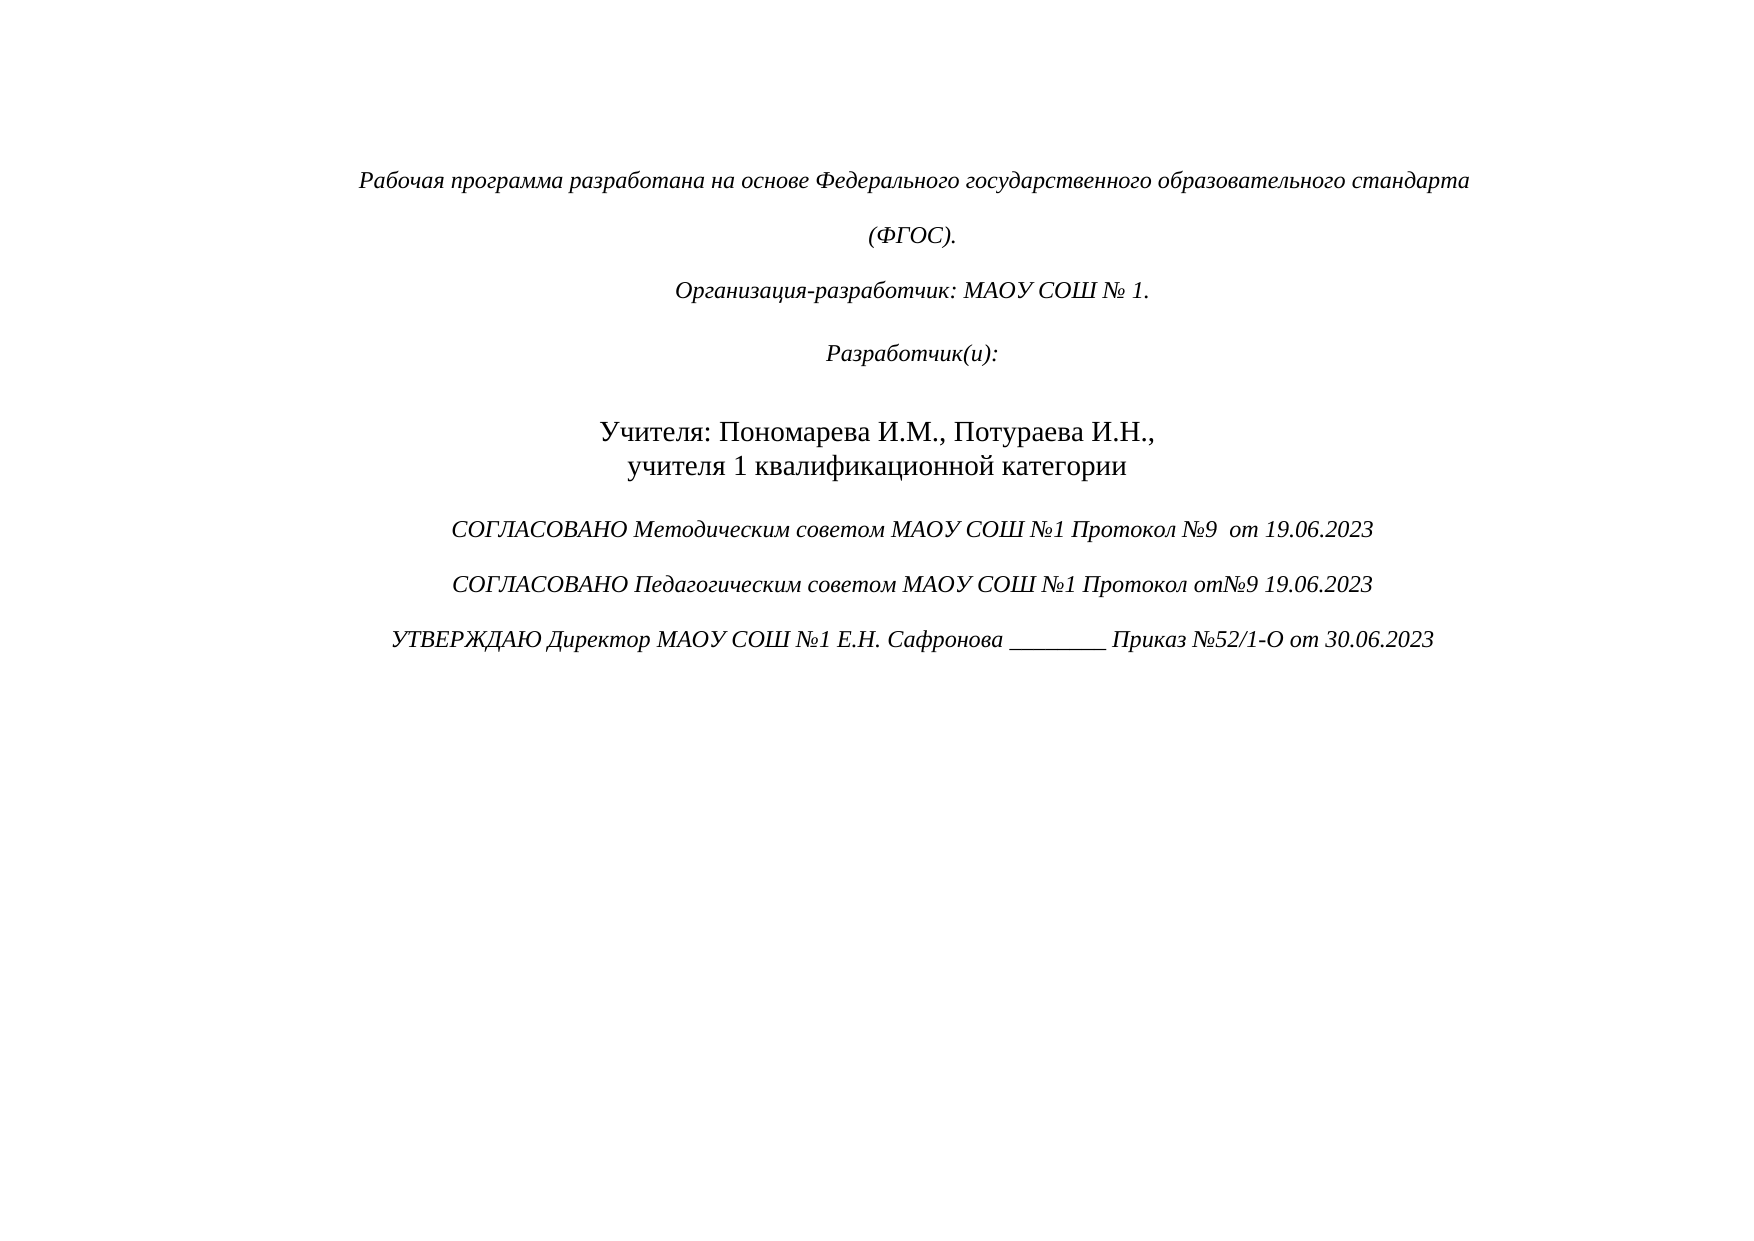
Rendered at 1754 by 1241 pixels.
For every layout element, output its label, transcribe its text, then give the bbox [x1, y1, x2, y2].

list Разработчик(и): [193, 338, 1636, 386]
list Организация-разработчик: МАОУ СОШ № 1. [193, 276, 1636, 324]
list (ФГОС). [193, 221, 1636, 269]
list СОГЛАСОВАНО Методическим советом МАОУ СОШ №1 Протокол №9 от 19.06.2023 [193, 515, 1636, 563]
text Учителя: Пономарева И.М., Потураева И.Н., [118, 414, 1636, 448]
list Рабочая программа разработана на основе Федерального государственного образовательного стандарта [193, 166, 1636, 214]
text учителя 1 квалификационной категории [118, 448, 1636, 482]
list УТВЕРЖДАЮ Директор МАОУ СОШ №1 Е.Н. Сафронова ________ Приказ №52/1-О от 30.06.2023 [193, 625, 1636, 673]
list СОГЛАСОВАНО Педагогическим советом МАОУ СОШ №1 Протокол от№9 19.06.2023 [193, 570, 1636, 618]
